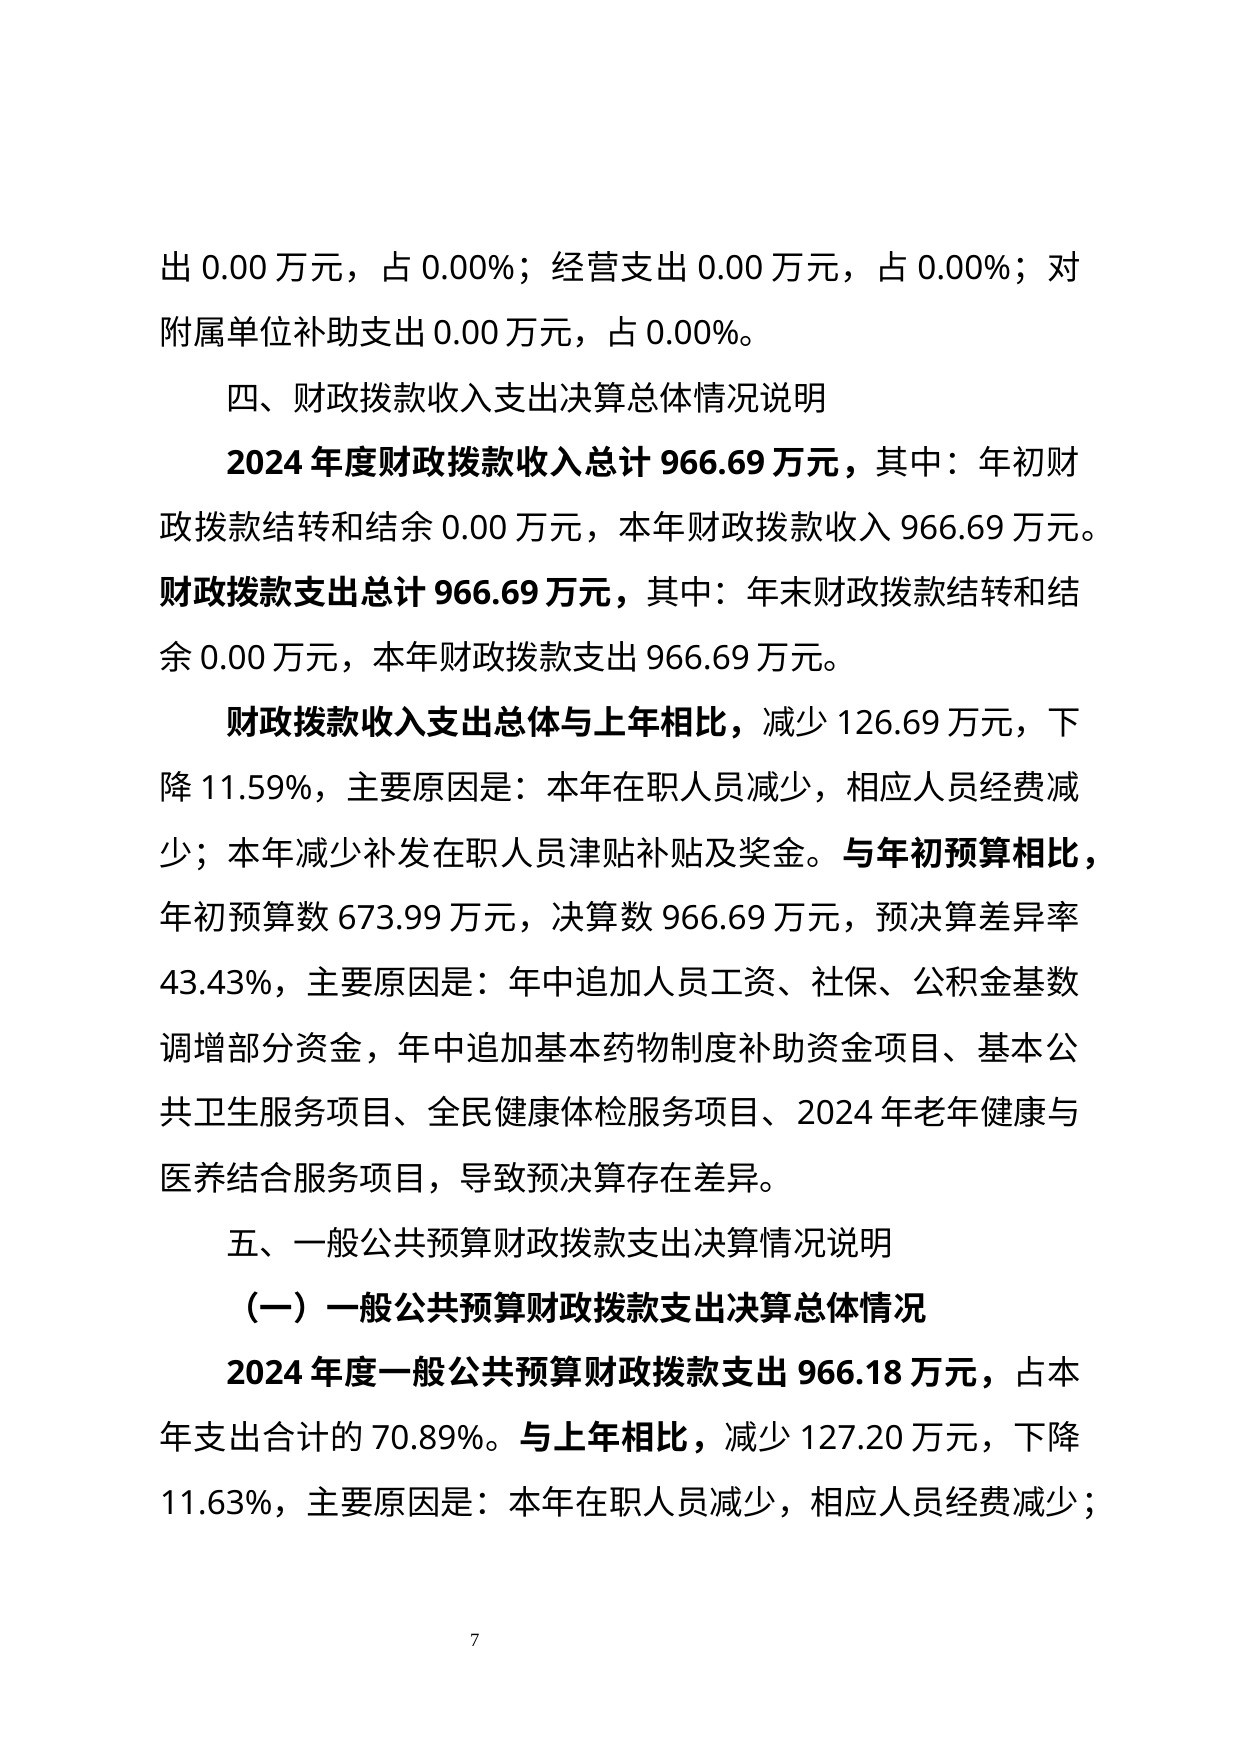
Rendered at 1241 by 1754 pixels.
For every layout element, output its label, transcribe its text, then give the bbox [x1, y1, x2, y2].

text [159, 233, 1081, 363]
text 财政拨款收入支出总体与上年相比，减少126.69万元，下降11.59%，主要原因是：本年在职人员减少，相应人员经费减少；本年减少补发在职人员津贴补贴及奖金。与年初预算相比，年初预算数673.99万元，决算数966.69万元，预决算差异率43.43%，主要原因是：年中追加人员工资、社保、公积金基数调增部分资金，年中追加基本药物制度补助资金项目、基本公共卫生服务项目、全民健康体检服务项目、2024年老年健康与医养结合服务项目，导致预决算存在差异。 [159, 688, 1081, 1208]
text 2024年度财政拨款收入总计966.69万元，其中：年初财政拨款结转和结余0.00万元，本年财政拨款收入966.69万元。财政拨款支出总计966.69万元，其中：年末财政拨款结转和结余0.00万元，本年财政拨款支出966.69万元。 [159, 428, 1081, 688]
text 四、财政拨款收入支出决算总体情况说明 [159, 363, 1081, 428]
text （一）一般公共预算财政拨款支出决算总体情况 [159, 1273, 1081, 1338]
text 五、一般公共预算财政拨款支出决算情况说明 [159, 1208, 1081, 1273]
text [159, 1338, 1081, 1533]
